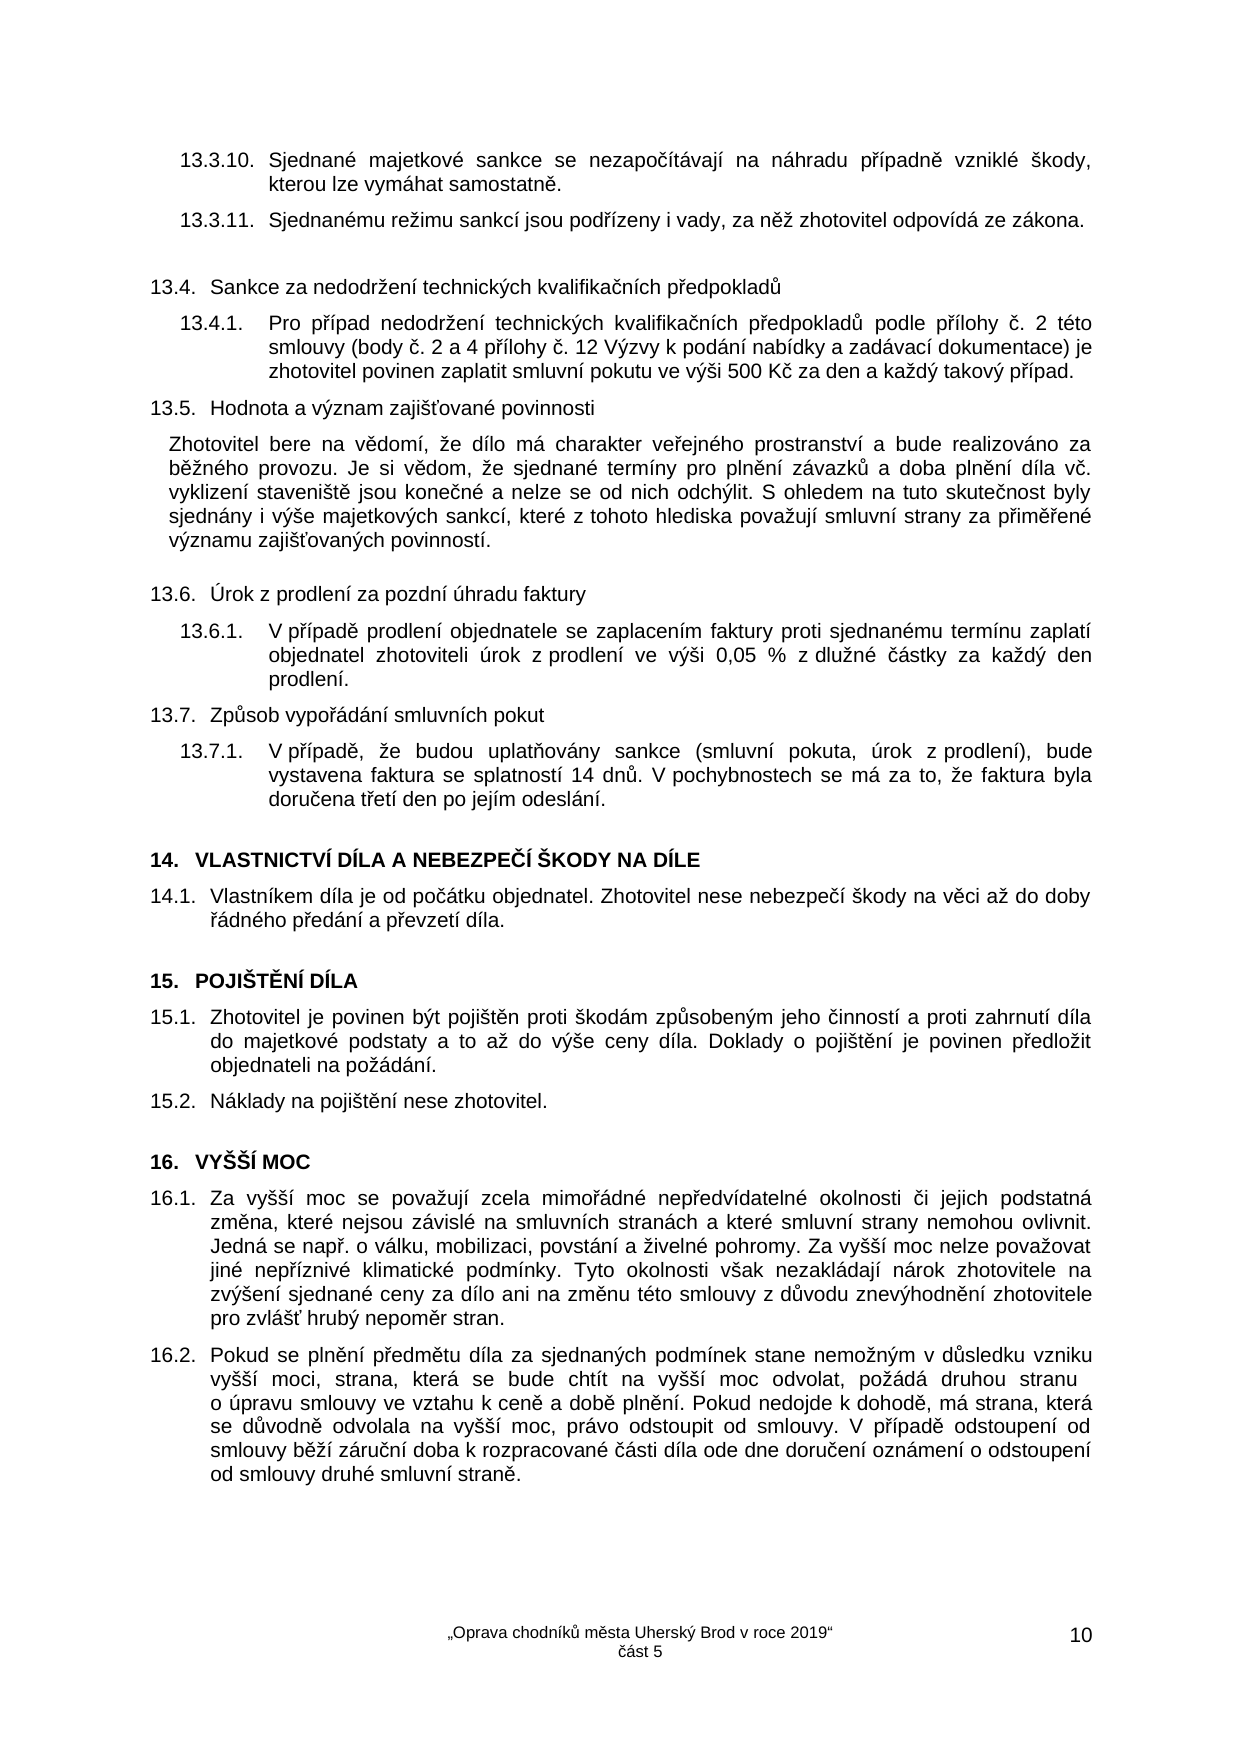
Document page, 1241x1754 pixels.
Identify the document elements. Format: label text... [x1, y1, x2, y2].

subtitle Pro případ nedodržení technických kvalifikačních předpokladů podle přílohy č. 2 této smlouvy (body č. 2 a 4 přílohy č. 12 Výzvy k podání nabídky a zadávací dokumentace) je zhotovitel povinen zaplatit smluvní pokutu ve výši 500 Kč za den a každý takový případ. [179, 311, 1093, 383]
subtitle Pojištění díla [150, 968, 1093, 992]
subtitle Úrok z prodlení za pozdní úhradu faktury [150, 582, 1093, 606]
subtitle Za vyšší moc se považují zcela mimořádné nepředvídatelné okolnosti či jejich podstatná změna, které nejsou závislé na smluvních stranách a které smluvní strany nemohou ovlivnit. Jedná se např. o válku, mobilizaci, povstání a živelné pohromy. Za vyšší moc nelze považovat jiné nepříznivé klimatické podmínky. Tyto okolnosti však nezakládají nárok zhotovitele na zvýšení sjednané ceny za dílo ani na změnu této smlouvy z důvodu znevýhodnění zhotovitele pro zvlášť hrubý nepoměr stran. [150, 1186, 1093, 1330]
subtitle Zhotovitel je povinen být pojištěn proti škodám způsobeným jeho činností a proti zahrnutí díla do majetkové podstaty a to až do výše ceny díla. Doklady o pojištění je povinen předložit objednateli na požádání. [150, 1005, 1093, 1077]
subtitle Vyšší moc [150, 1150, 1093, 1174]
subtitle Sjednané majetkové sankce se nezapočítávají na náhradu případně vzniklé škody, kterou lze vymáhat samostatně. [179, 148, 1093, 196]
subtitle Vlastnictví díla a nebezpečí škody na díle [150, 848, 1093, 872]
subtitle Sjednanému režimu sankcí jsou podřízeny i vady, za něž zhotovitel odpovídá ze zákona. [179, 208, 1093, 232]
subtitle Vlastníkem díla je od počátku objednatel. Zhotovitel nese nebezpečí škody na věci až do doby řádného předání a převzetí díla. [150, 884, 1093, 932]
subtitle Způsob vypořádání smluvních pokut [150, 703, 1093, 727]
subtitle V případě, že budou uplatňovány sankce (smluvní pokuta, úrok z prodlení), bude vystavena faktura se splatností 14 dnů. V pochybnostech se má za to, že faktura byla doručena třetí den po jejím odeslání. [179, 739, 1093, 811]
subtitle Pokud se plnění předmětu díla za sjednaných podmínek stane nemožným v důsledku vzniku vyšší moci, strana, která se bude chtít na vyšší moc odvolat, požádá druhou stranu o úpravu smlouvy ve vztahu k ceně a době plnění. Pokud nedojde k dohodě, má strana, která se důvodně odvolala na vyšší moc, právo odstoupit od smlouvy. V případě odstoupení od smlouvy běží záruční doba k rozpracované části díla ode dne doručení oznámení o odstoupení od smlouvy druhé smluvní straně. [150, 1342, 1093, 1486]
subtitle Hodnota a význam zajišťované povinnosti [150, 396, 1093, 419]
subtitle V případě prodlení objednatele se zaplacením faktury proti sjednanému termínu zaplatí objednatel zhotoviteli úrok z prodlení ve výši 0,05 % z dlužné částky za každý den prodlení. [179, 618, 1093, 690]
text Zhotovitel bere na vědomí, že dílo má charakter veřejného prostranství a bude realizováno za běžného provozu. Je si vědom, že sjednané termíny pro plnění závazků a doba plnění díla vč. vyklizení staveniště jsou konečné a nelze se od nich odchýlit. S ohledem na tuto skutečnost byly sjednány i výše majetkových sankcí, které z tohoto hlediska považují smluvní strany za přiměřené významu zajišťovaných povinností. [169, 432, 1093, 552]
subtitle Náklady na pojištění nese zhotovitel. [150, 1089, 1093, 1113]
subtitle Sankce za nedodržení technických kvalifikačních předpokladů [150, 275, 1093, 299]
